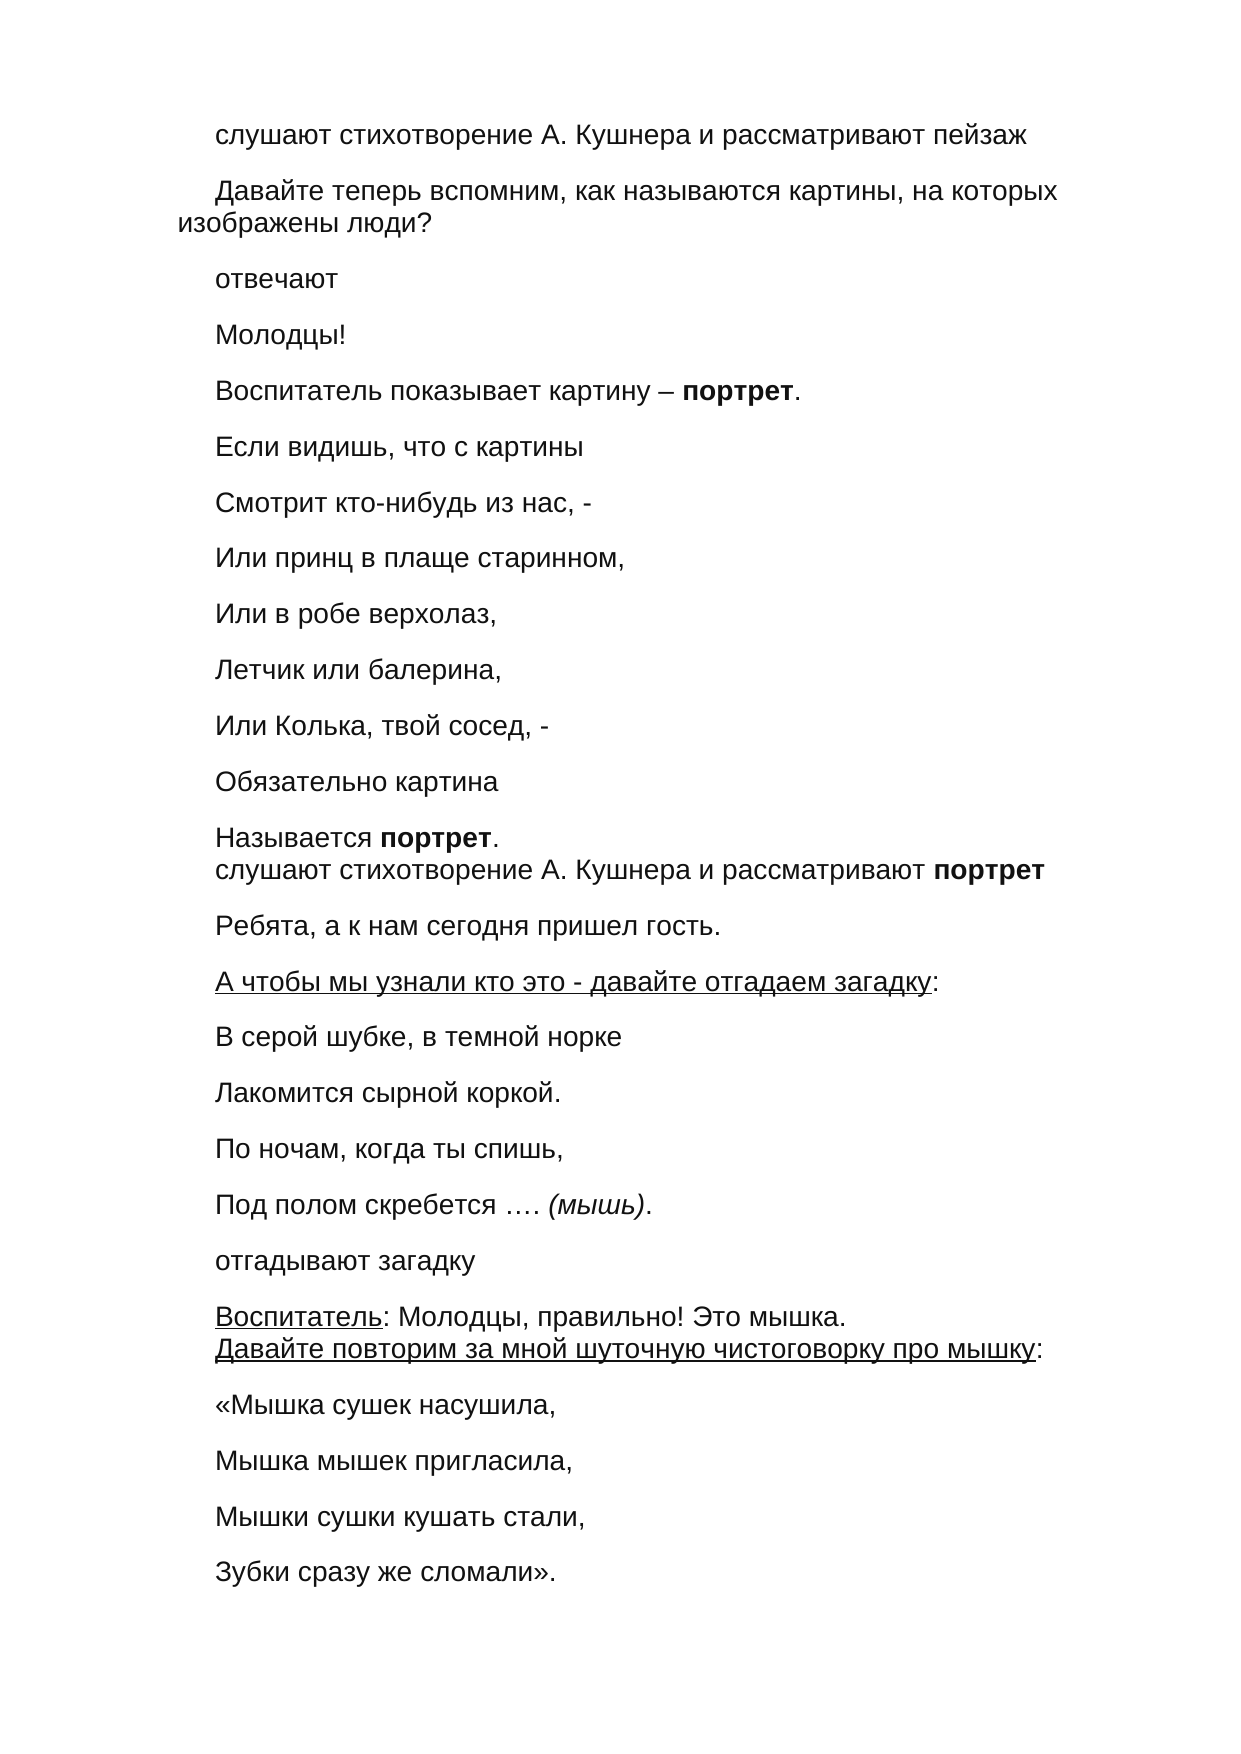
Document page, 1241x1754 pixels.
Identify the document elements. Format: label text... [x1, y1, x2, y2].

text Давайте теперь вспомним, как называются картины, на которых изображены люди? [177, 174, 1152, 239]
text По ночам, когда ты спишь, [177, 1132, 1152, 1164]
text Ребята, а к нам сегодня пришел гость. [177, 909, 1152, 941]
text Называется портрет. [177, 821, 1152, 853]
text Или принц в плаще старинном, [177, 541, 1152, 574]
text Под полом скребется …. (мышь). [177, 1188, 1152, 1220]
text «Мышка сушек насушила, [177, 1388, 1152, 1420]
text Лакомится сырной коркой. [177, 1076, 1152, 1109]
text Молодцы! [177, 318, 1152, 350]
text Смотрит кто-нибудь из нас, - [177, 486, 1152, 518]
text Давайте повторим за мной шуточную чистоговорку про мышку: [177, 1332, 1152, 1364]
text Если видишь, что с картины [177, 430, 1152, 462]
text слушают стихотворение А. Кушнера и рассматривают пейзаж [177, 118, 1152, 151]
text Мышки сушки кушать стали, [177, 1499, 1152, 1532]
text Обязательно картина [177, 765, 1152, 797]
text Или Колька, твой сосед, - [177, 709, 1152, 741]
text А чтобы мы узнали кто это - давайте отгадаем загадку: [177, 964, 1152, 997]
text отгадывают загадку [177, 1244, 1152, 1276]
text отвечают [177, 262, 1152, 294]
text Воспитатель показывает картину – портрет. [177, 374, 1152, 406]
text В серой шубке, в темной норке [177, 1020, 1152, 1053]
text Воспитатель: Молодцы, правильно! Это мышка. [177, 1299, 1152, 1332]
text Мышка мышек пригласила, [177, 1444, 1152, 1476]
text Зубки сразу же сломали». [177, 1555, 1152, 1588]
text Или в робе верхолаз, [177, 597, 1152, 629]
text слушают стихотворение А. Кушнера и рассматривают портрет [177, 853, 1152, 885]
text Летчик или балерина, [177, 653, 1152, 685]
